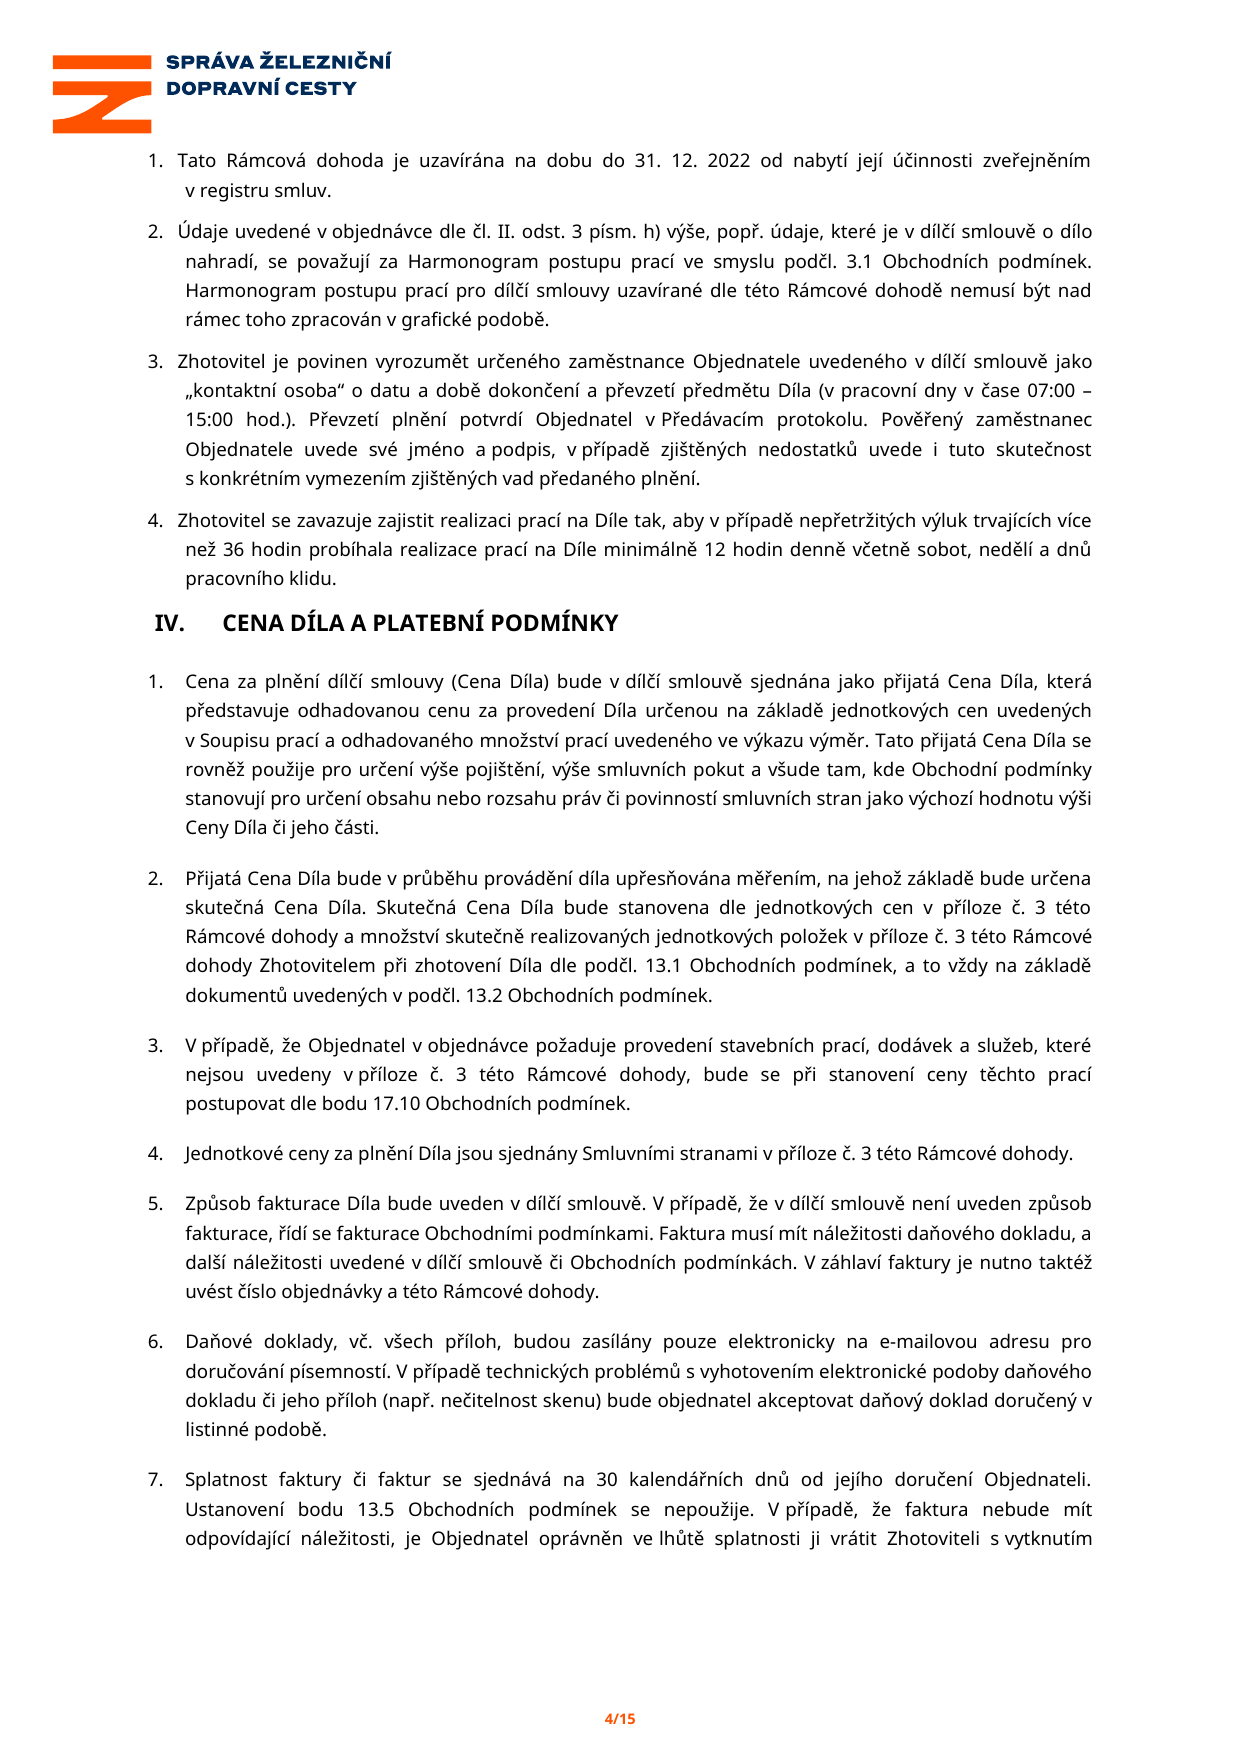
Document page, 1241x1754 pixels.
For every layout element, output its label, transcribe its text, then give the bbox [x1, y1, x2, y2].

list Přijatá Cena Díla bude v průběhu provádění díla upřesňována měřením, na jehož základě bude určena skutečná Cena Díla. Skutečná Cena Díla bude stanovena dle jednotkových cen v příloze č. 3 této Rámcové dohody a množství skutečně realizovaných jednotkových položek v příloze č. 3 této Rámcové dohody Zhotovitelem při zhotovení Díla dle podčl. 13.1 Obchodních podmínek, a to vždy na základě dokumentů uvedených v podčl. 13.2 Obchodních podmínek. [148, 865, 1093, 1007]
list Cena za plnění dílčí smlouvy (Cena Díla) bude v dílčí smlouvě sjednána jako přijatá Cena Díla, která představuje odhadovanou cenu za provedení Díla určenou na základě jednotkových cen uvedených v Soupisu prací a odhadovaného množství prací uvedeného ve výkazu výměr. Tato přijatá Cena Díla se rovněž použije pro určení výše pojištění, výše smluvních pokut a všude tam, kde Obchodní podmínky stanovují pro určení obsahu nebo rozsahu práv či povinností smluvních stran jako výchozí hodnotu výši Ceny Díla či jeho části. [148, 668, 1093, 840]
text Zhotovitel je povinen vyrozumět určeného zaměstnance Objednatele uvedeného v dílčí smlouvě jako „kontaktní osoba“ o datu a době dokončení a převzetí předmětu Díla (v pracovní dny v čase 07:00 – 15:00 hod.). Převzetí plnění potvrdí Objednatel v Předávacím protokolu. Pověřený zaměstnanec Objednatele uvede své jméno a podpis, v případě zjištěných nedostatků uvede i tuto skutečnost s konkrétním vymezením zjištěných vad předaného plnění. [148, 348, 1093, 491]
text Údaje uvedené v objednávce dle čl. II. odst. 3 písm. h) výše, popř. údaje, které je v dílčí smlouvě o dílo nahradí, se považují za Harmonogram postupu prací ve smyslu podčl. 3.1 Obchodních podmínek. Harmonogram postupu prací pro dílčí smlouvy uzavírané dle této Rámcové dohodě nemusí být nad rámec toho zpracován v grafické podobě. [148, 219, 1093, 332]
text Zhotovitel se zavazuje zajistit realizaci prací na Díle tak, aby v případě nepřetržitých výluk trvajících více než 36 hodin probíhala realizace prací na Díle minimálně 12 hodin denně včetně sobot, nedělí a dnů pracovního klidu. [148, 507, 1093, 591]
list Tato Rámcová dohoda je uzavírána na dobu do 31. 12. 2022 od nabytí její účinnosti zveřejněním v registru smluv. [148, 148, 1093, 202]
list Daňové doklady, vč. všech příloh, budou zasílány pouze elektronicky na e-mailovou adresu pro doručování písemností. V případě technických problémů s vyhotovením elektronické podoby daňového dokladu či jeho příloh (např. nečitelnost skenu) bude objednatel akceptovat daňový doklad doručený v listinné podobě. [148, 1329, 1093, 1442]
list V případě, že Objednatel v objednávce požaduje provedení stavebních prací, dodávek a služeb, které nejsou uvedeny v příloze č. 3 této Rámcové dohody, bude se při stanovení ceny těchto prací postupovat dle bodu 17.10 Obchodních podmínek. [148, 1032, 1093, 1116]
list CENA DÍLA A PLATEBNÍ PODMÍNKY [185, 607, 1093, 639]
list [148, 1467, 1093, 1551]
list Jednotkové ceny za plnění Díla jsou sjednány Smluvními stranami v příloze č. 3 této Rámcové dohody. [148, 1141, 1093, 1166]
list Způsob fakturace Díla bude uveden v dílčí smlouvě. V případě, že v dílčí smlouvě není uveden způsob fakturace, řídí se fakturace Obchodními podmínkami. Faktura musí mít náležitosti daňového dokladu, a další náležitosti uvedené v dílčí smlouvě či Obchodních podmínkách. V záhlaví faktury je nutno taktéž uvést číslo objednávky a této Rámcové dohody. [148, 1191, 1093, 1304]
